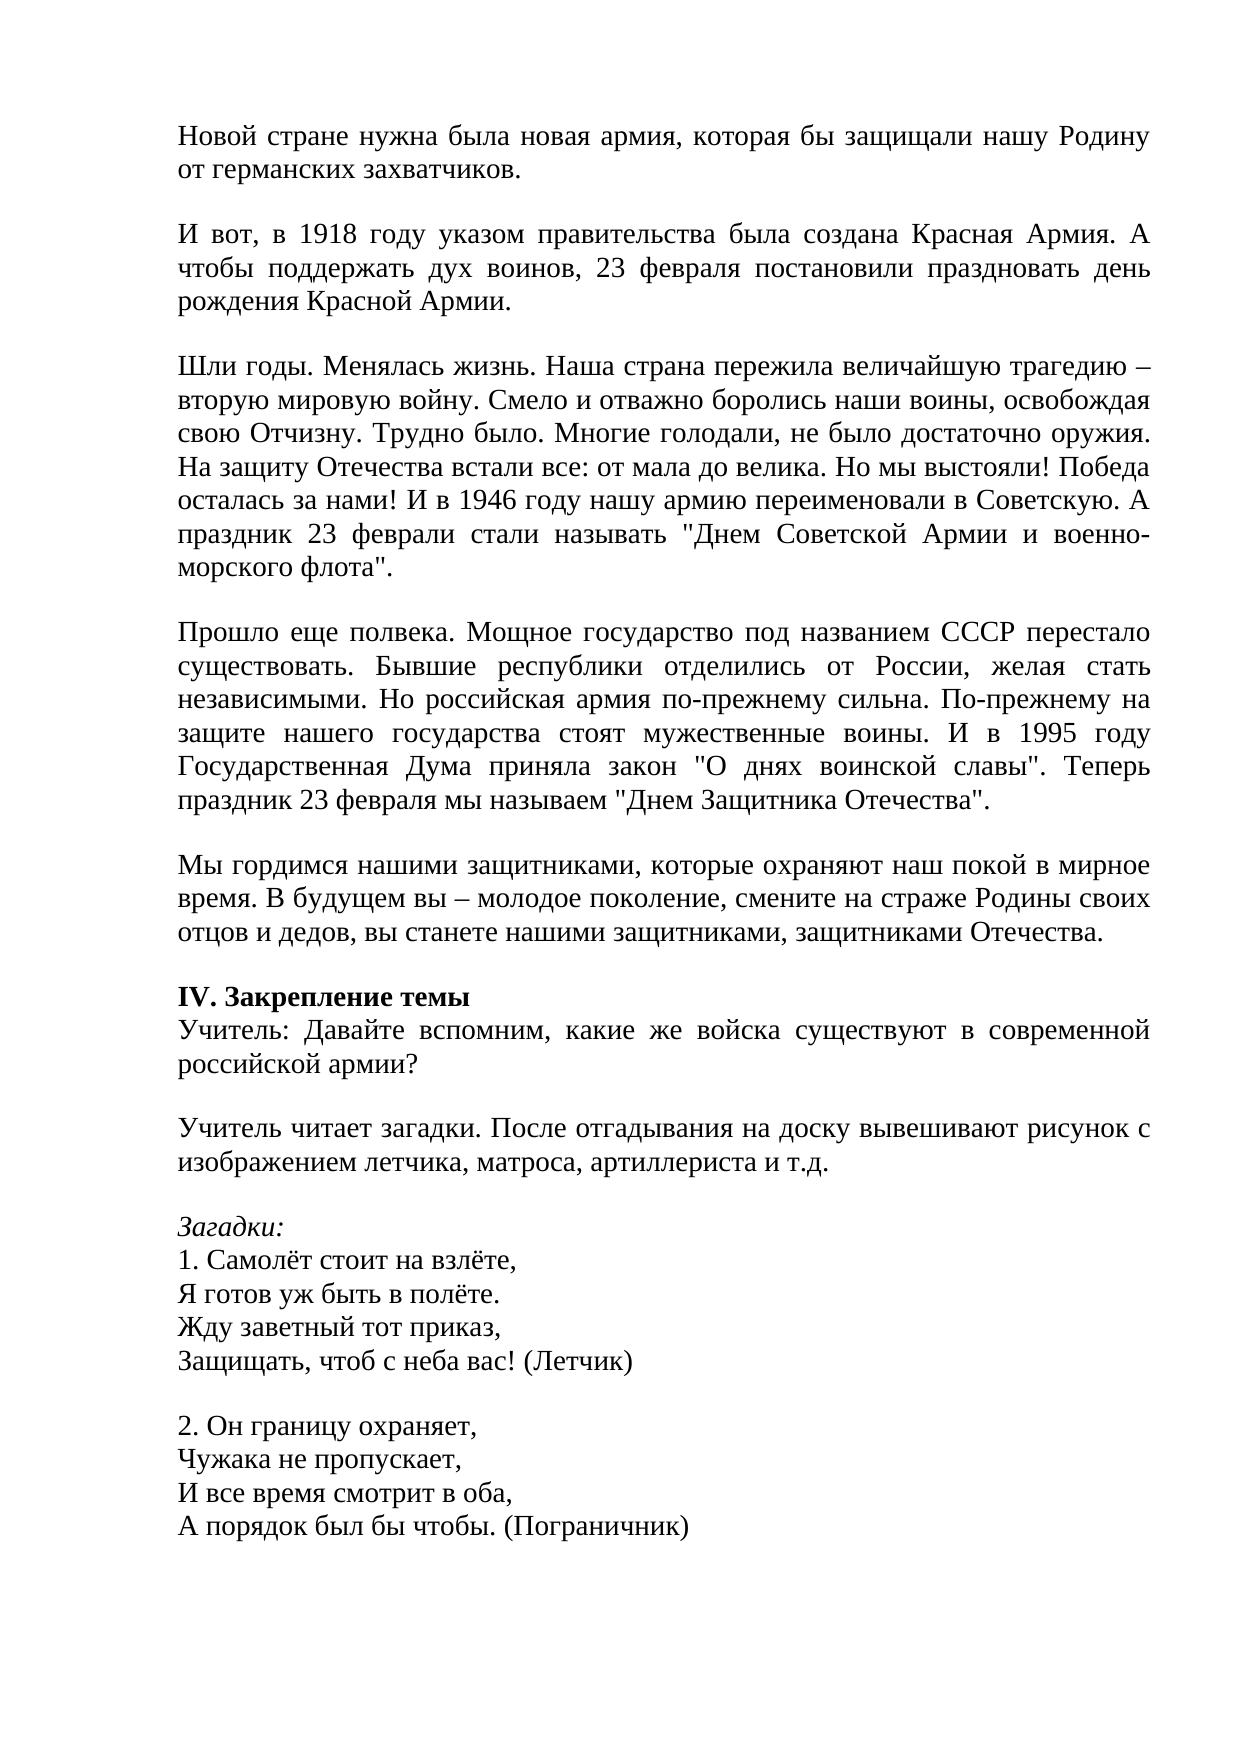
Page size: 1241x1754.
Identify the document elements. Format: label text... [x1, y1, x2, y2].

text И вот, в 1918 году указом правительства была создана Красная Армия. А чтобы поддержать дух воинов, 23 февраля постановили праздновать день рождения Красной Армии. [177, 216, 1152, 317]
text IV. Закрепление темы [177, 979, 1152, 1012]
text Мы гордимся нашими защитниками, которые охраняют наш покой в мирное время. В будущем вы – молодое поколение, смените на страже Родины своих отцов и дедов, вы станете нашими защитниками, защитниками Отечества. [177, 847, 1152, 947]
text 2. Он границу охраняет, Чужака не пропускает, И все время смотрит в оба, А порядок был бы чтобы. (Пограничник) [177, 1408, 1152, 1542]
text Шли годы. Менялась жизнь. Наша страна пережила величайшую трагедию – вторую мировую войну. Смело и отважно боролись наши воины, освобождая свою Отчизну. Трудно было. Многие голодали, не было достаточно оружия. На защиту Отечества встали все: от мала до велика. Но мы выстояли! Победа осталась за нами! И в 1946 году нашу армию переименовали в Советскую. А праздник 23 феврали стали называть "Днем Советской Армии и военно-морского флота". [177, 348, 1152, 583]
text Учитель: Давайте вспомним, какие же войска существуют в современной российской армии? [177, 1012, 1152, 1079]
text Прошло еще полвека. Мощное государство под названием СССР перестало существовать. Бывшие республики отделились от России, желая стать независимыми. Но российская армия по-прежнему сильна. По-прежнему на защите нашего государства стоят мужественные воины. И в 1995 году Государственная Дума приняла закон "О днях воинской славы". Теперь праздник 23 февраля мы называем "Днем Защитника Отечества". [177, 614, 1152, 816]
text 1. Самолёт стоит на взлёте, Я готов уж быть в полёте. Жду заветный тот приказ, Защищать, чтоб с неба вас! (Летчик) [177, 1242, 1152, 1377]
text Учитель читает загадки. После отгадывания на доску вывешивают рисунок с изображением летчика, матроса, артиллериста и т.д. [177, 1111, 1152, 1178]
text Загадки: [177, 1209, 1152, 1242]
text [177, 118, 1152, 185]
